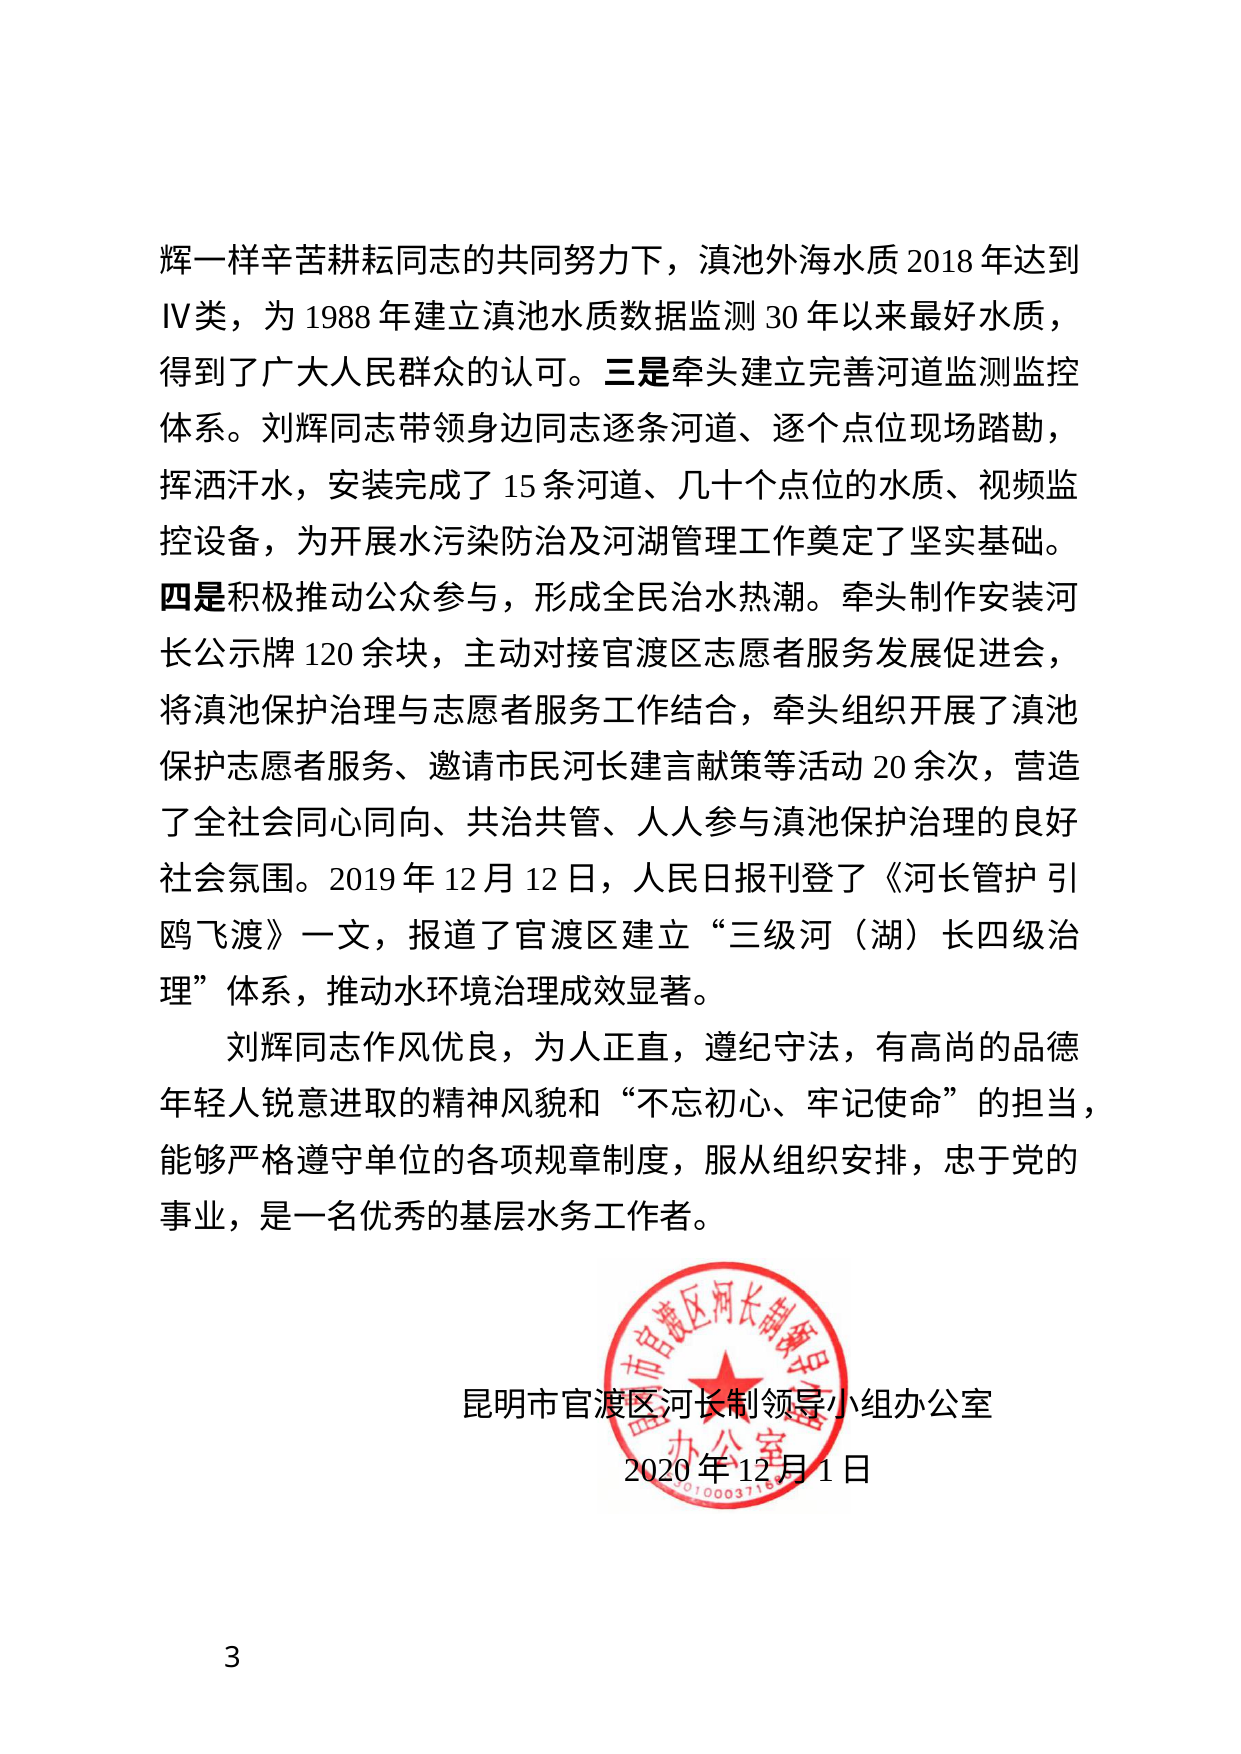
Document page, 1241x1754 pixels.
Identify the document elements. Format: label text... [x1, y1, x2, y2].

text 昆明市官渡区河长制领导小组办公室 [159, 1369, 993, 1434]
picture [597, 1499, 852, 1514]
picture [597, 1258, 852, 1369]
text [159, 227, 1081, 1014]
text 刘辉同志作风优良，为人正直，遵纪守法，有高尚的品德、年轻人锐意进取的精神风貌和“不忘初心、牢记使命”的担当，能够严格遵守单位的各项规章制度，服从组织安排，忠于党的事业，是一名优秀的基层水务工作者。 [159, 1014, 1081, 1239]
text 2020年12月1日 [159, 1434, 993, 1499]
